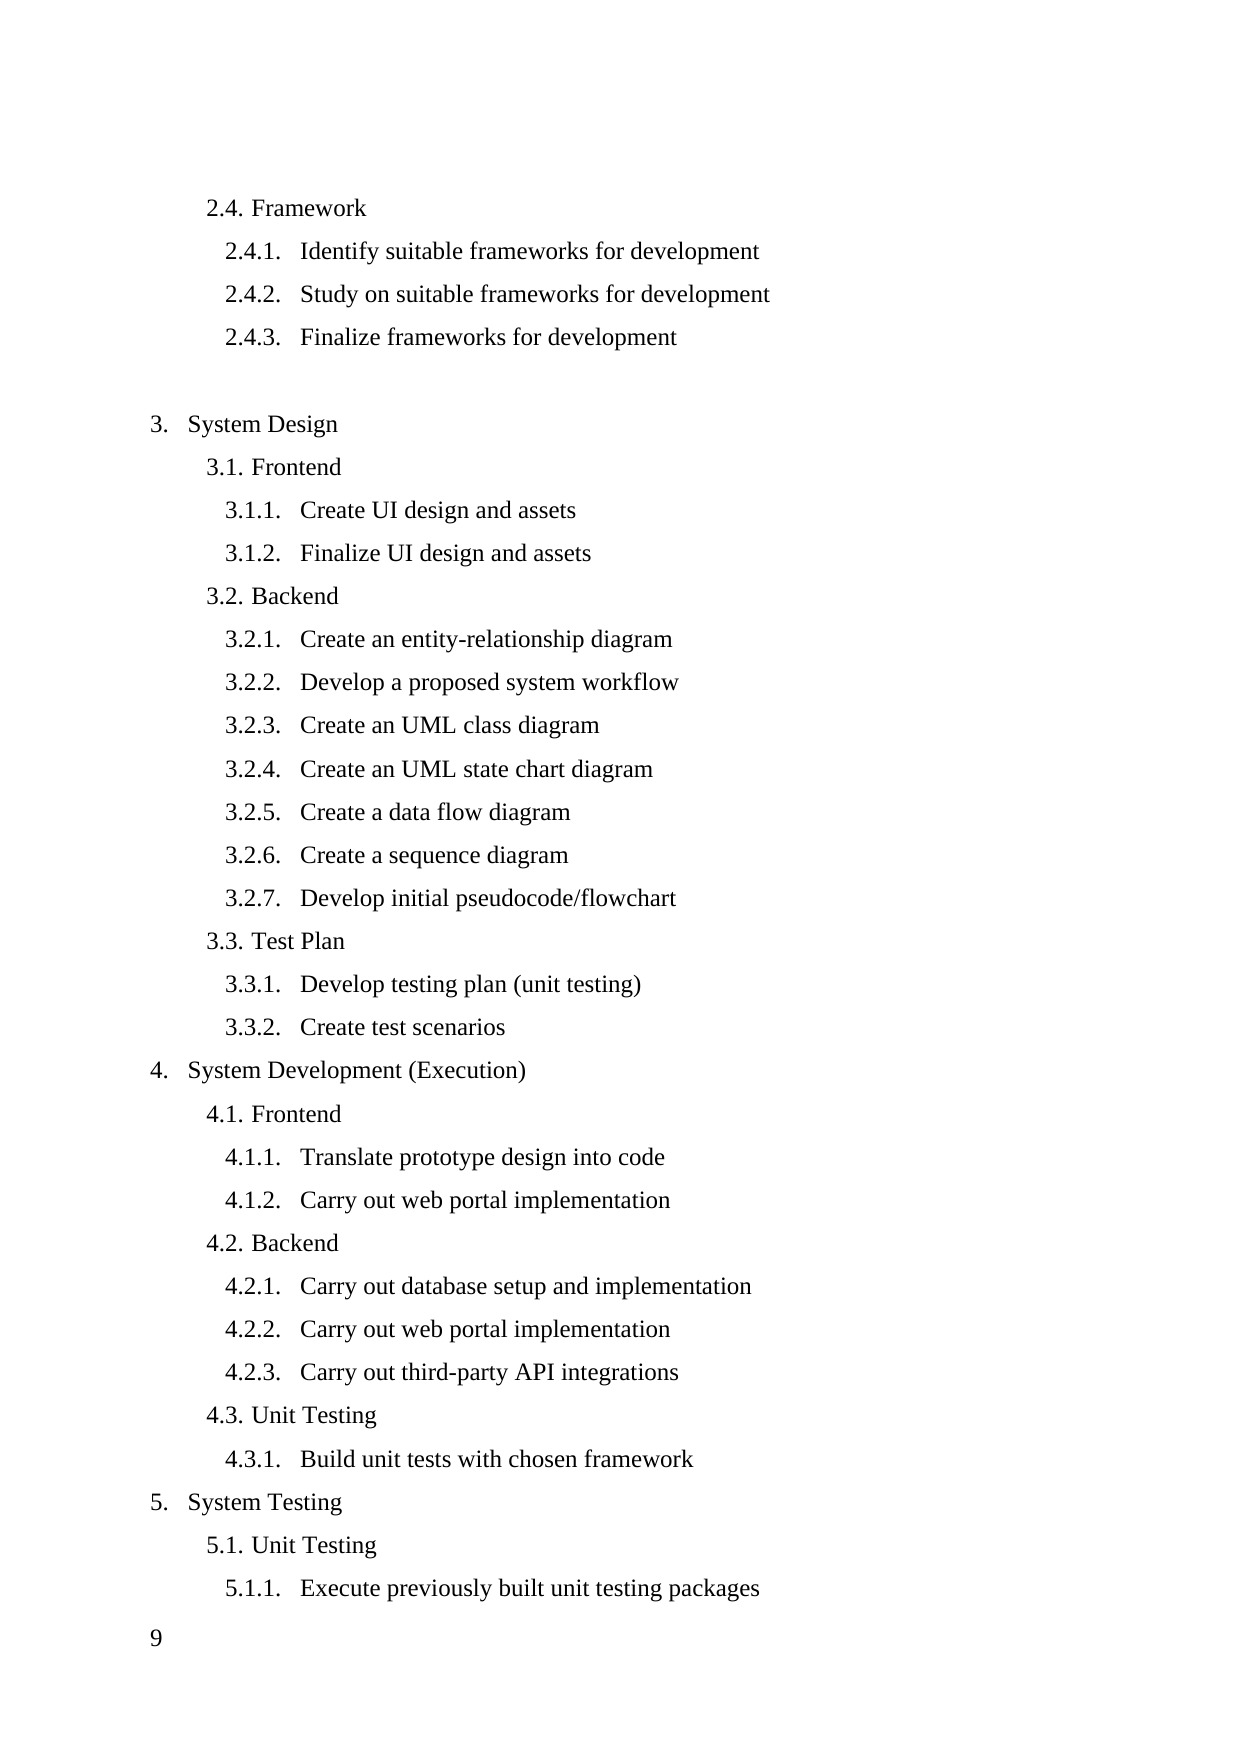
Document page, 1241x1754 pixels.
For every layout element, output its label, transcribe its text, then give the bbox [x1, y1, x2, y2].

list Test Plan [206, 926, 1090, 955]
list Develop initial pseudocode/flowchart [225, 883, 1090, 912]
list Develop a proposed system workflow [225, 667, 1090, 696]
list Finalize frameworks for development [225, 322, 1090, 351]
list Execute previously built unit testing packages [225, 1573, 1090, 1602]
list Frontend [206, 452, 1090, 481]
list Carry out web portal implementation [225, 1185, 1090, 1214]
list Unit Testing [206, 1401, 1090, 1429]
list Frontend [206, 1099, 1090, 1127]
list Create UI design and assets [225, 495, 1090, 524]
list Finalize UI design and assets [225, 538, 1090, 567]
list Create an UML state chart diagram [225, 754, 1090, 782]
list Create a sequence diagram [225, 840, 1090, 869]
list Carry out web portal implementation [225, 1314, 1090, 1343]
list Identify suitable frameworks for development [225, 236, 1090, 265]
list Create an UML class diagram [225, 711, 1090, 739]
list Translate prototype design into code [225, 1142, 1090, 1171]
list Create a data flow diagram [225, 797, 1090, 826]
list Develop testing plan (unit testing) [225, 969, 1090, 998]
list System Testing [150, 1487, 1090, 1516]
list System Design [150, 409, 1090, 437]
list Create an entity-relationship diagram [225, 624, 1090, 653]
list Build unit tests with chosen framework [225, 1444, 1090, 1472]
list Create test scenarios [225, 1012, 1090, 1041]
list Study on suitable frameworks for development [225, 279, 1090, 308]
list System Development (Execution) [150, 1056, 1090, 1084]
list Framework [206, 193, 1090, 222]
list Backend [206, 581, 1090, 610]
list Carry out third-party API integrations [225, 1357, 1090, 1386]
list Unit Testing [206, 1530, 1090, 1559]
list Carry out database setup and implementation [225, 1271, 1090, 1300]
list Backend [206, 1228, 1090, 1257]
